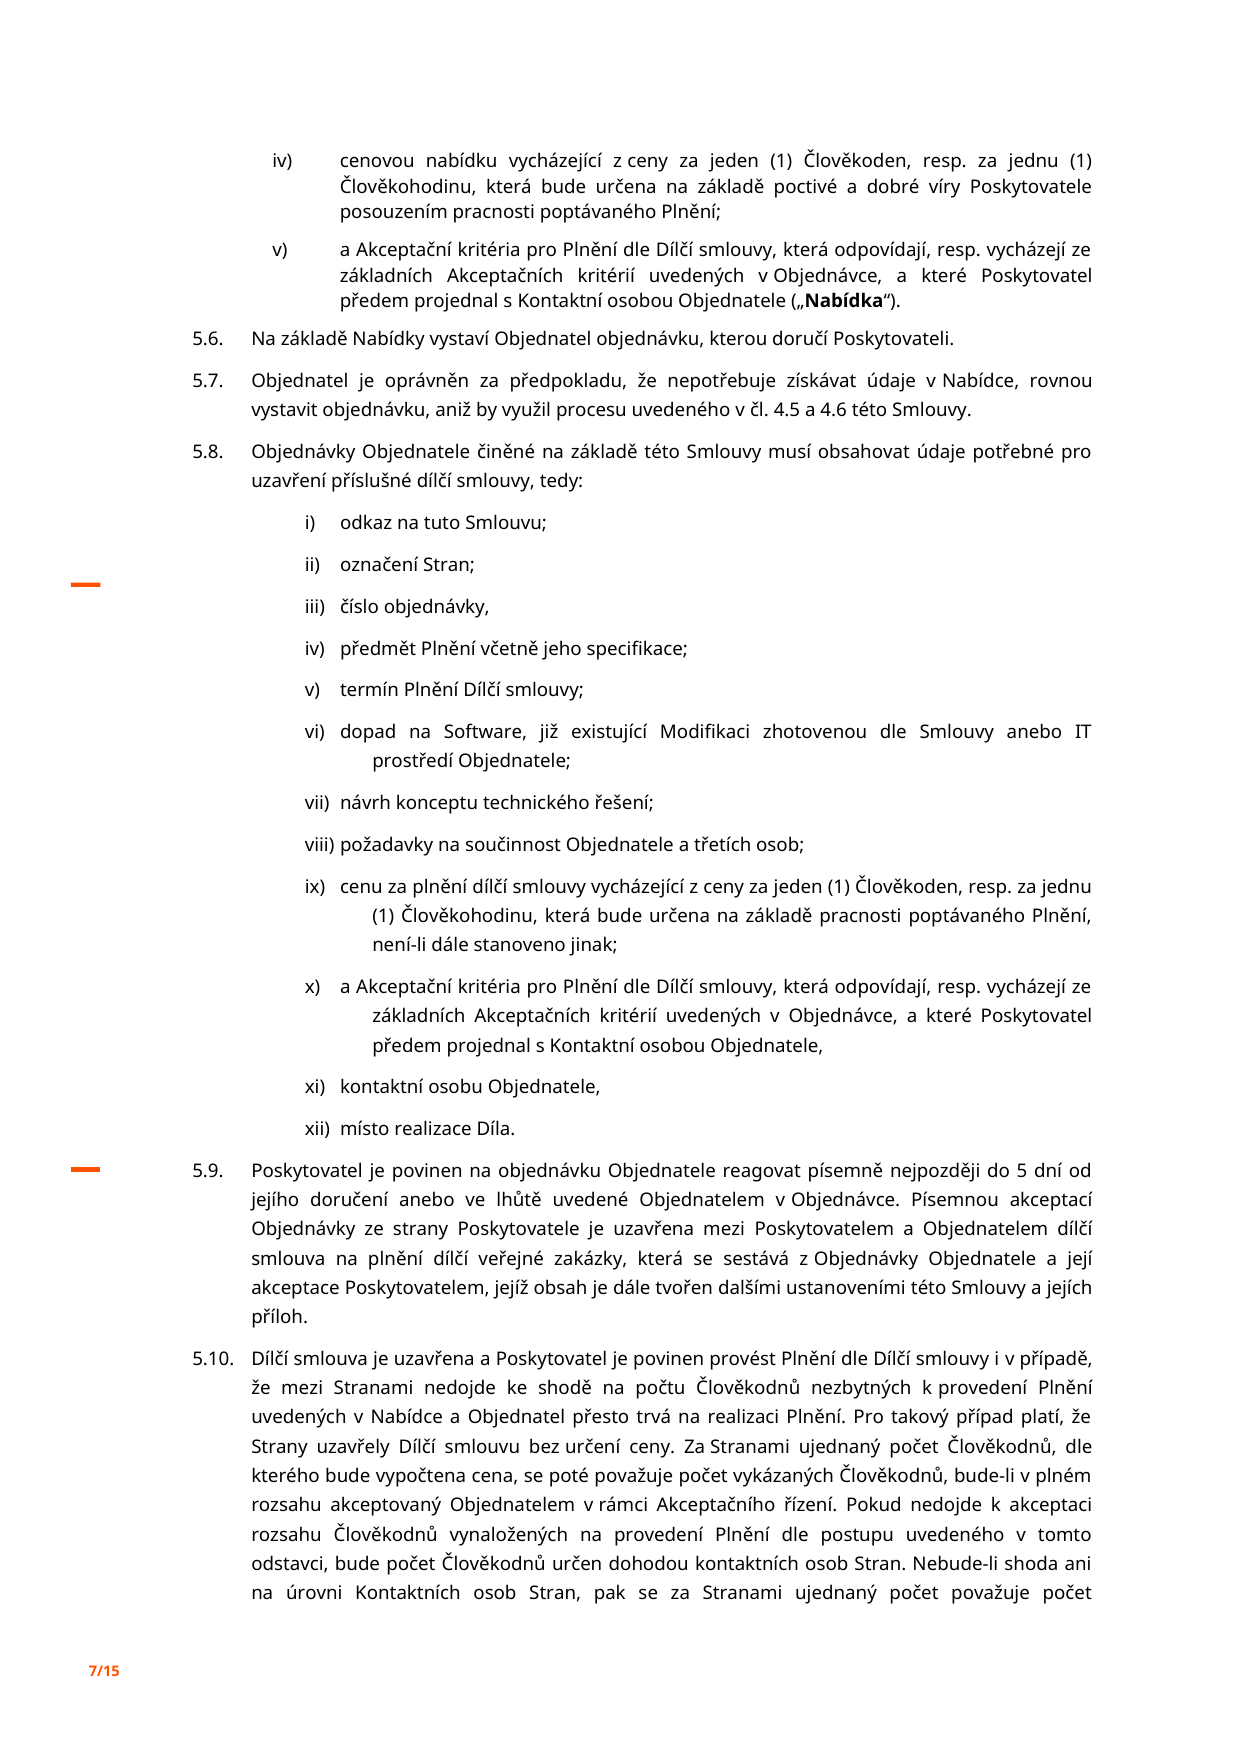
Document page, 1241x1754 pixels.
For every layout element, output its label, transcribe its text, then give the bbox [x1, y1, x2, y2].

list a Akceptační kritéria pro Plnění dle Dílčí smlouvy, která odpovídají, resp. vycházejí ze základních Akceptačních kritérií uvedených v Objednávce, a které Poskytovatel předem projednal s Kontaktní osobou Objednatele, [304, 973, 1093, 1057]
list Na základě Nabídky vystaví Objednatel objednávku, kterou doručí Poskytovateli. [192, 326, 1093, 351]
list odkaz na tuto Smlouvu; [304, 509, 1093, 535]
list Objednatel je oprávněn za předpokladu, že nepotřebuje získávat údaje v Nabídce, rovnou vystavit objednávku, aniž by využil procesu uvedeného v čl. 4.5 a 4.6 této Smlouvy. [192, 367, 1093, 422]
list požadavky na součinnost Objednatele a třetích osob; [304, 831, 1093, 857]
list cenovou nabídku vycházející z ceny za jeden (1) Člověkoden, resp. za jednu (1) Člověkohodinu, která bude určena na základě poctivé a dobré víry Poskytovatele posouzením pracnosti poptávaného Plnění; [272, 148, 1093, 224]
list termín Plnění Dílčí smlouvy; [304, 677, 1093, 702]
list označení Stran; [304, 551, 1093, 577]
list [192, 1345, 1093, 1605]
list návrh konceptu technického řešení; [304, 789, 1093, 815]
list místo realizace Díla. [304, 1115, 1093, 1141]
list cenu za plnění dílčí smlouvy vycházející z ceny za jeden (1) Člověkoden, resp. za jednu (1) Člověkohodinu, která bude určena na základě pracnosti poptávaného Plnění, není-li dále stanoveno jinak; [304, 873, 1093, 957]
list předmět Plnění včetně jeho specifikace; [304, 635, 1093, 660]
list Objednávky Objednatele činěné na základě této Smlouvy musí obsahovat údaje potřebné pro uzavření příslušné dílčí smlouvy, tedy: [192, 438, 1093, 493]
list číslo objednávky, [304, 593, 1093, 619]
list kontaktní osobu Objednatele, [304, 1074, 1093, 1099]
list a Akceptační kritéria pro Plnění dle Dílčí smlouvy, která odpovídají, resp. vycházejí ze základních Akceptačních kritérií uvedených v Objednávce, a které Poskytovatel předem projednal s Kontaktní osobou Objednatele („Nabídka“). [272, 237, 1093, 313]
list Poskytovatel je povinen na objednávku Objednatele reagovat písemně nejpozději do 5 dní od jejího doručení anebo ve lhůtě uvedené Objednatelem v Objednávce. Písemnou akceptací Objednávky ze strany Poskytovatele je uzavřena mezi Poskytovatelem a Objednatelem dílčí smlouva na plnění dílčí veřejné zakázky, která se sestává z Objednávky Objednatele a její akceptace Poskytovatelem, jejíž obsah je dále tvořen dalšími ustanoveními této Smlouvy a jejích příloh. [192, 1157, 1093, 1329]
list dopad na Software, již existující Modifikaci zhotovenou dle Smlouvy anebo IT prostředí Objednatele; [304, 718, 1093, 773]
